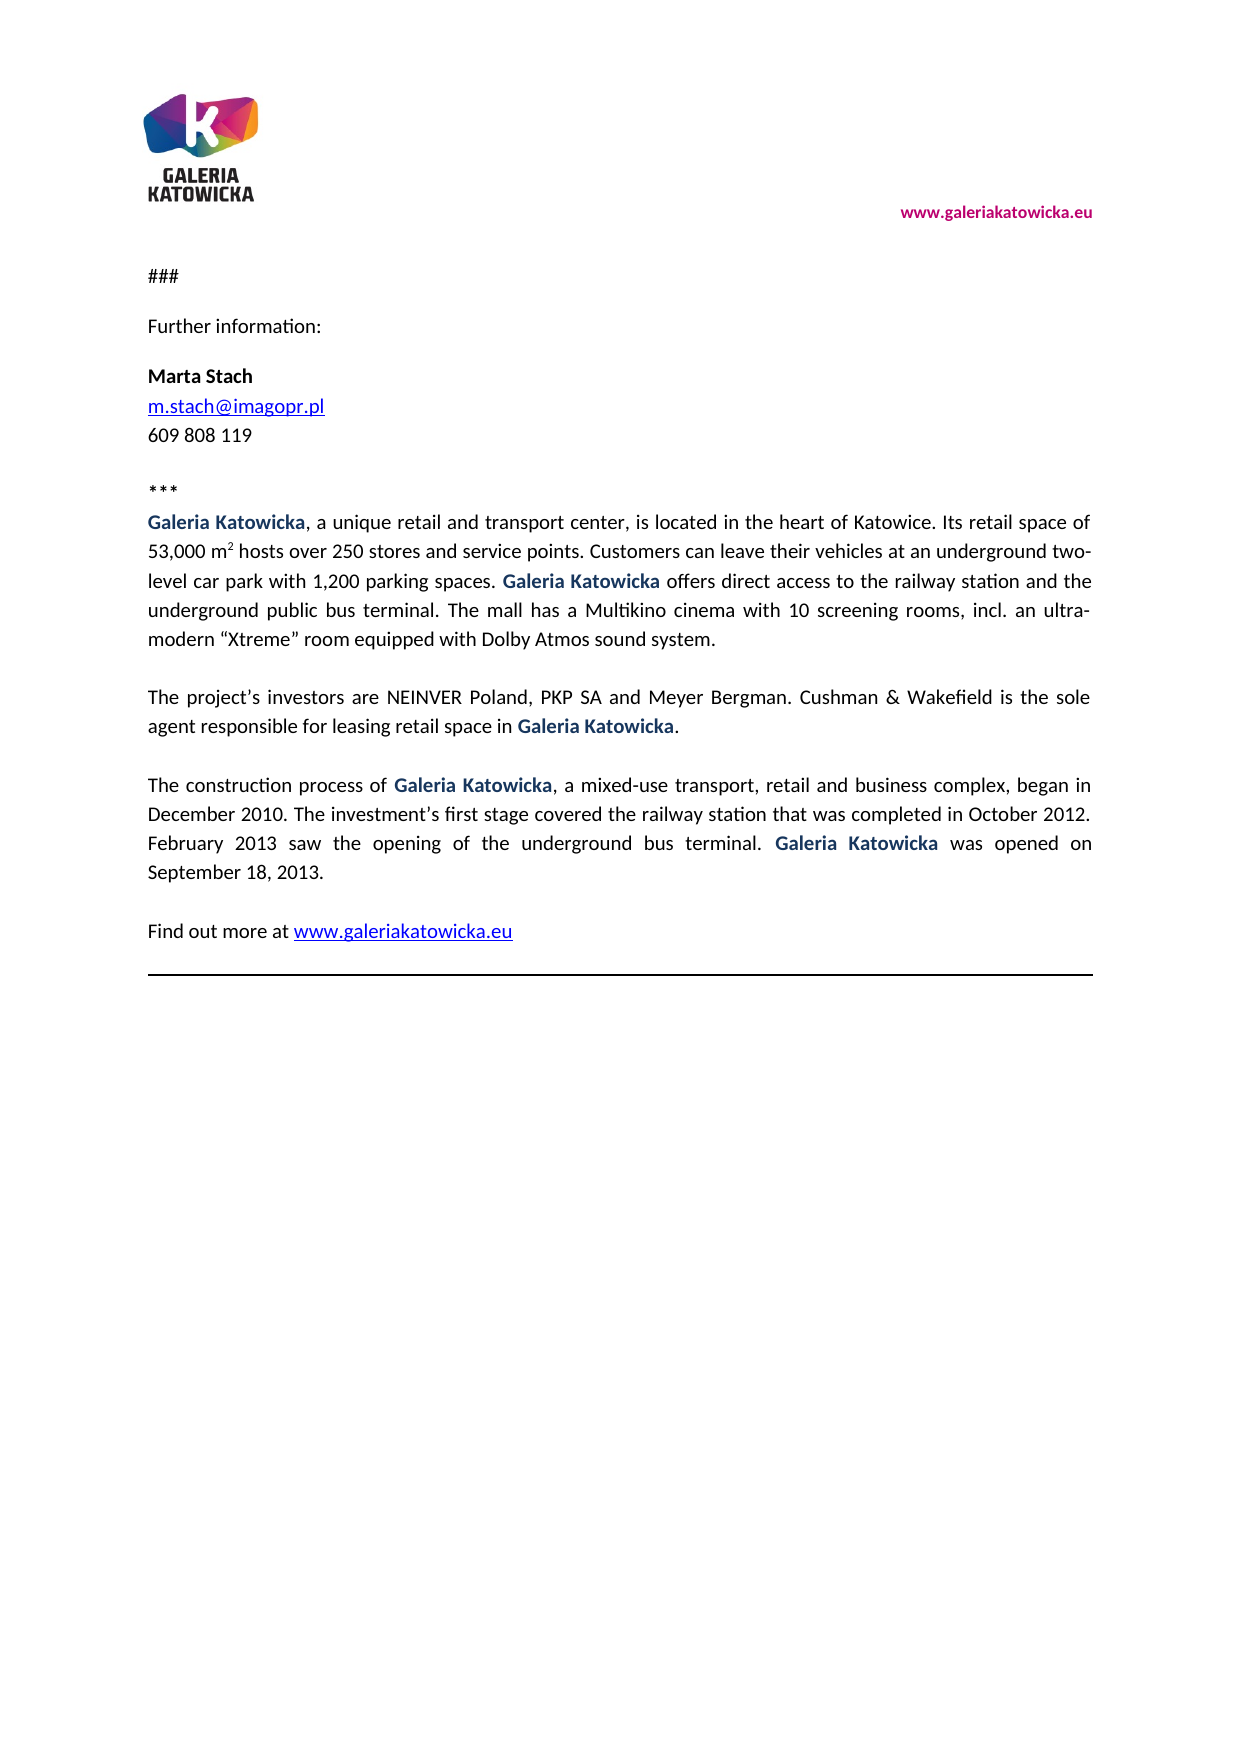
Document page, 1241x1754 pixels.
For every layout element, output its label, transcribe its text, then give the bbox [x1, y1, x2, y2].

text *** [148, 480, 1093, 506]
text Find out more at www.galeriakatowicka.eu [148, 918, 1093, 943]
text m.stach@imagopr.pl [148, 393, 1093, 418]
picture [141, 60, 288, 235]
text Galeria Katowicka, a unique retail and transport center, is located in the heart of Katowice. Its retail space of 53,000 m2 hosts over 250 stores and service points. Customers can leave their vehicles at an underground two-level car park with 1,200 parking spaces. Galeria Katowicka offers direct access to the railway station and the underground public bus terminal. The mall has a Multikino cinema with 10 screening rooms, incl. an ultra-modern “Xtreme” room equipped with Dolby Atmos sound system. [148, 509, 1093, 652]
text Further information: [148, 314, 1093, 339]
text ### [148, 264, 1093, 289]
text 609 808 119 [148, 422, 1093, 447]
text Marta Stach [148, 364, 1093, 389]
text The project’s investors are NEINVER Poland, PKP SA and Meyer Bergman. Cushman & Wakefield is the sole agent responsible for leasing retail space in Galeria Katowicka. [148, 684, 1093, 739]
text The construction process of Galeria Katowicka, a mixed-use transport, retail and business complex, began in December 2010. The investment’s first stage covered the railway station that was completed in October 2012. February 2013 saw the opening of the underground bus terminal. Galeria Katowicka was opened on September 18, 2013. [148, 772, 1093, 885]
